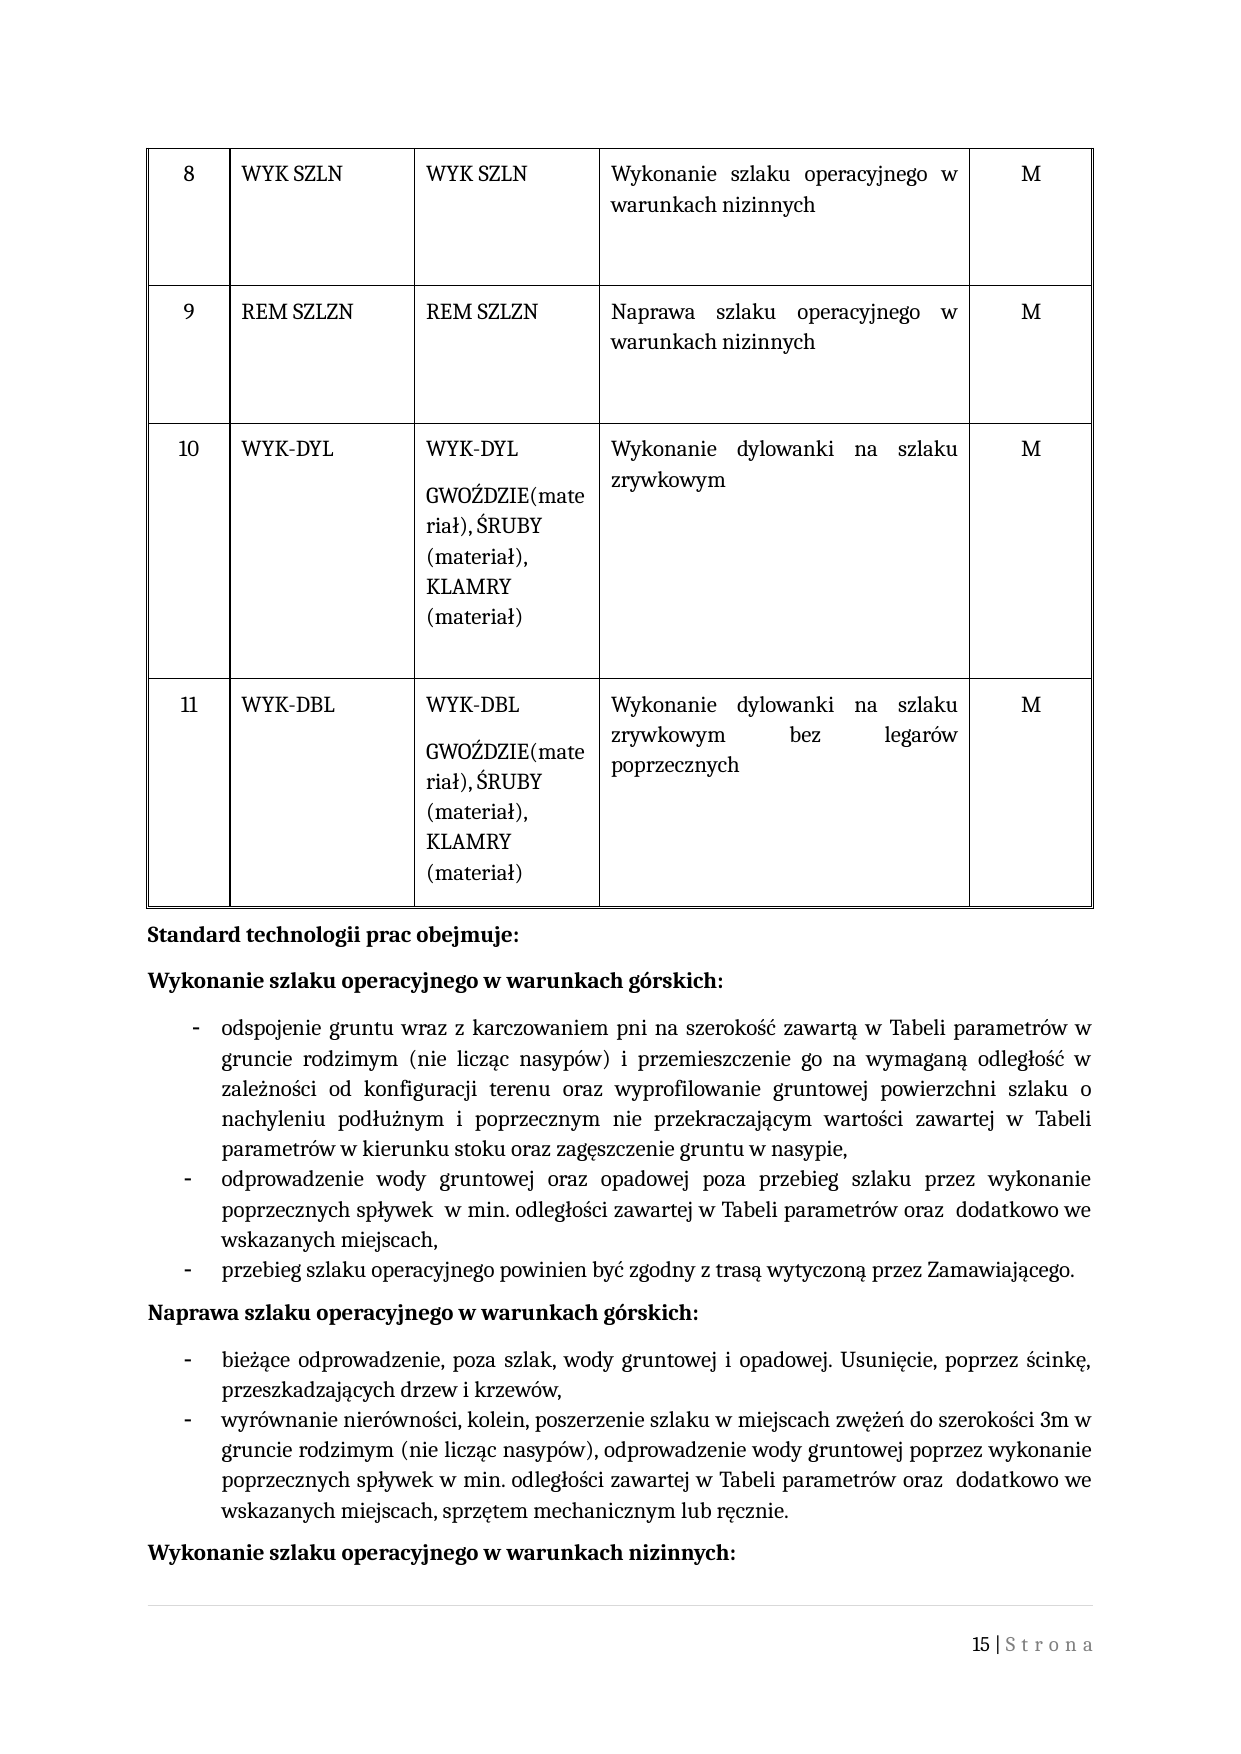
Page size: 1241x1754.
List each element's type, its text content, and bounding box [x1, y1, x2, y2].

table_cell WYK SZLN [415, 149, 599, 285]
table_cell REM SZLZN [415, 286, 599, 423]
table_cell 10 [149, 424, 229, 678]
table_cell WYK-DYL GWOŹDZIE(materiał), ŚRUBY (materiał), KLAMRY (materiał) [415, 424, 599, 678]
list przebieg szlaku operacyjnego powinien być zgodny z trasą wytyczoną przez Zamawiającego. [184, 1257, 1093, 1283]
text Wykonanie szlaku operacyjnego w warunkach górskich: [148, 968, 1093, 995]
table_cell Wykonanie szlaku operacyjnego w warunkach nizinnych [600, 149, 969, 285]
list odprowadzenie wody gruntowej oraz opadowej poza przebieg szlaku przez wykonanie poprzecznych spływek w min. odległości zawartej w Tabeli parametrów oraz dodatkowo we wskazanych miejscach, [184, 1166, 1093, 1253]
table_cell WYK-DBL GWOŹDZIE(materiał), ŚRUBY (materiał), KLAMRY (materiał) [415, 679, 599, 906]
table_cell 8 [149, 149, 229, 285]
list odspojenie gruntu wraz z karczowaniem pni na szerokość zawartą w Tabeli parametrów w gruncie rodzimym (nie licząc nasypów) i przemieszczenie go na wymaganą odległość w zależności od konfiguracji terenu oraz wyprofilowanie gruntowej powierzchni szlaku o nachyleniu podłużnym i poprzecznym nie przekraczającym wartości zawartej w Tabeli parametrów w kierunku stoku oraz zagęszczenie gruntu w nasypie, [192, 1015, 1093, 1162]
list bieżące odprowadzenie, poza szlak, wody gruntowej i opadowej. Usunięcie, poprzez ścinkę, przeszkadzających drzew i krzewów, [184, 1346, 1093, 1403]
table_cell Wykonanie dylowanki na szlaku zrywkowym [600, 424, 969, 678]
table_cell WYK-DBL [231, 679, 414, 906]
table_cell 9 [149, 286, 229, 423]
table_cell REM SZLZN [231, 286, 414, 423]
list wyrównanie nierówności, kolein, poszerzenie szlaku w miejscach zwężeń do szerokości 3m w gruncie rodzimym (nie licząc nasypów), odprowadzenie wody gruntowej poprzez wykonanie poprzecznych spływek w min. odległości zawartej w Tabeli parametrów oraz dodatkowo we wskazanych miejscach, sprzętem mechanicznym lub ręcznie. [184, 1407, 1093, 1524]
text Naprawa szlaku operacyjnego w warunkach górskich: [148, 1299, 1093, 1326]
table_cell M [970, 679, 1091, 906]
table_cell Naprawa szlaku operacyjnego w warunkach nizinnych [600, 286, 969, 423]
table_cell M [970, 149, 1091, 285]
table_cell WYK-DYL [231, 424, 414, 678]
table_cell WYK SZLN [231, 149, 414, 285]
table_cell 11 [149, 679, 229, 906]
text Wykonanie szlaku operacyjnego w warunkach nizinnych: [148, 1540, 1093, 1567]
table_cell M [970, 286, 1091, 423]
table_cell M [970, 424, 1091, 678]
table_cell Wykonanie dylowanki na szlaku zrywkowym bez legarów poprzecznych [600, 679, 969, 906]
text Standard technologii prac obejmuje: [148, 921, 1093, 948]
